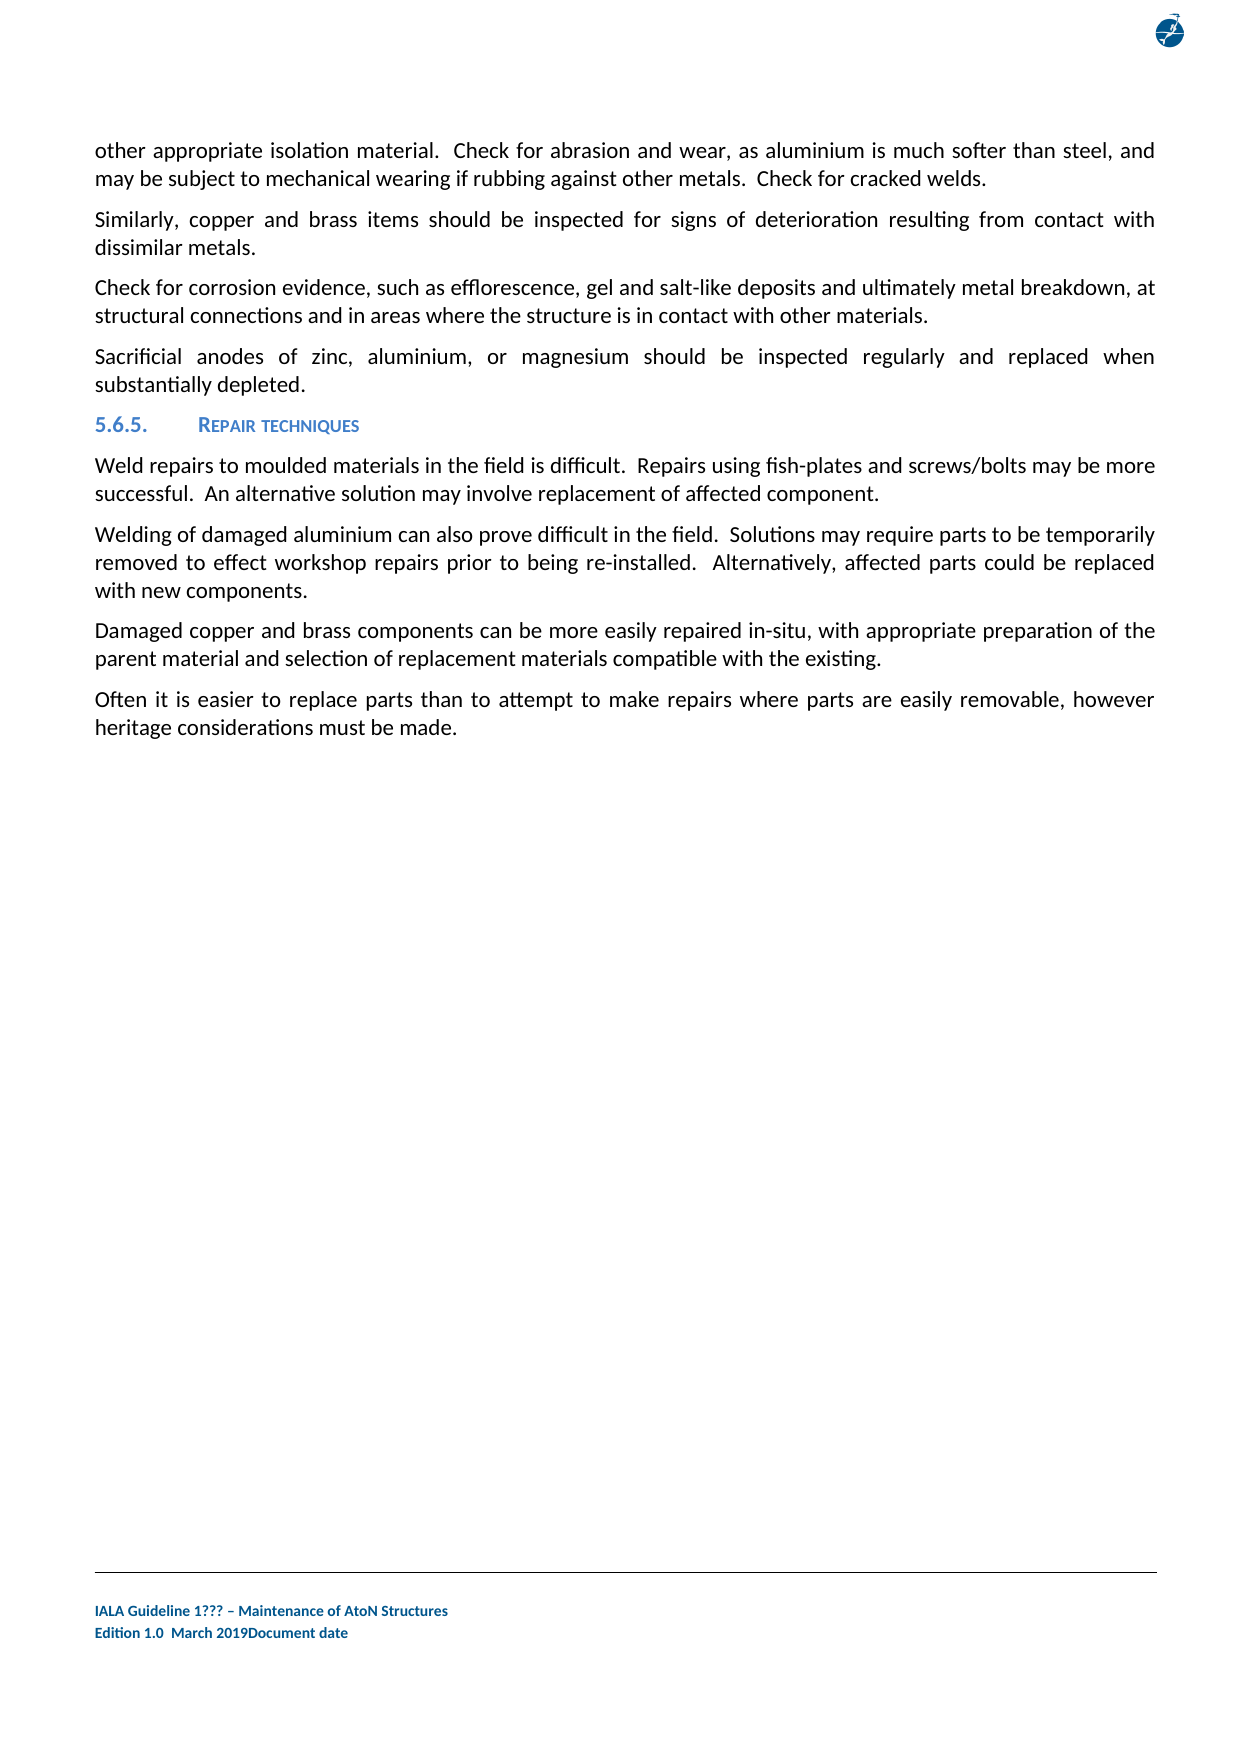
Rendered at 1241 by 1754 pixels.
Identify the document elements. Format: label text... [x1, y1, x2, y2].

text Check for corrosion evidence, such as efflorescence, gel and salt-like deposits and ultimately metal breakdown, at structural connections and in areas where the structure is in contact with other materials. [94, 273, 1157, 329]
picture [1124, 0, 1241, 82]
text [94, 136, 1157, 192]
subtitle Repair techniques [94, 411, 1157, 439]
text Weld repairs to moulded materials in the field is difficult. Repairs using fish-plates and screws/bolts may be more successful. An alternative solution may involve replacement of affected component. [94, 451, 1157, 507]
text Often it is easier to replace parts than to attempt to make repairs where parts are easily removable, however heritage considerations must be made. [94, 685, 1157, 741]
text Similarly, copper and brass items should be inspected for signs of deterioration resulting from contact with dissimilar metals. [94, 205, 1157, 261]
text Damaged copper and brass components can be more easily repaired in-situ, with appropriate preparation of the parent material and selection of replacement materials compatible with the existing. [94, 616, 1157, 672]
text Sacrificial anodes of zinc, aluminium, or magnesium should be inspected regularly and replaced when substantially depleted. [94, 342, 1157, 398]
text Welding of damaged aluminium can also prove difficult in the field. Solutions may require parts to be temporarily removed to effect workshop repairs prior to being re-installed. Alternatively, affected parts could be replaced with new components. [94, 520, 1157, 604]
